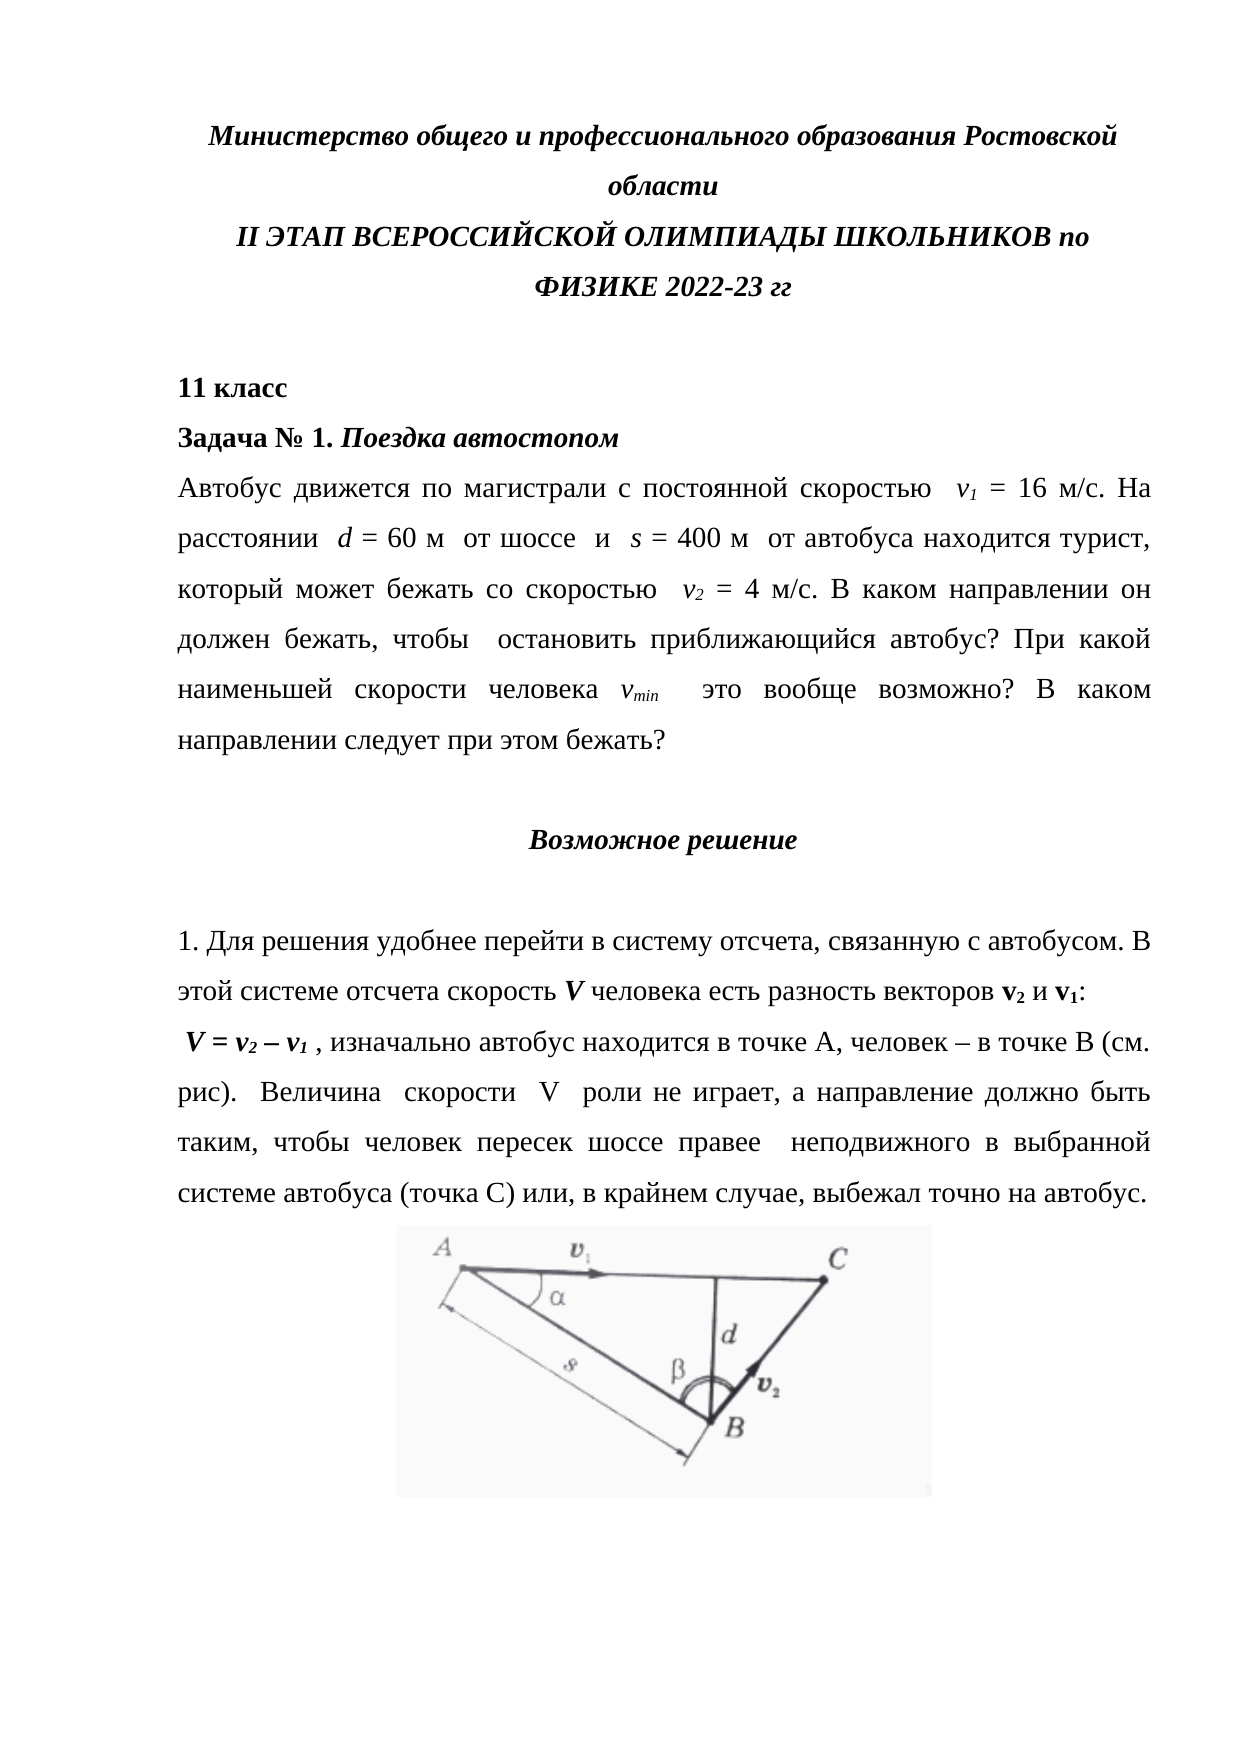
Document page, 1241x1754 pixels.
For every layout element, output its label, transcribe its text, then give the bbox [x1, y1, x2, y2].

text Задача № 1. Поездка автостопом [177, 420, 1152, 453]
text V = v2 – v1 , изначально автобус находится в точке А, человек – в точке В (см. рис). Величина скорости V роли не играет, а направление должно быть таким, чтобы человек пересек шоссе правее неподвижного в выбранной системе автобуса (точка С) или, в крайнем случае, выбежал точно на автобус. [177, 1024, 1152, 1208]
picture [396, 1225, 933, 1497]
text Министерство общего и профессионального образования Ростовской области [177, 118, 1152, 202]
text 1. Для решения удобнее перейти в систему отсчета, связанную с автобусом. В этой системе отсчета скорость V человека есть разность векторов v2 и v1: [177, 923, 1152, 1007]
text 11 класс [177, 370, 1152, 403]
text II ЭТАП ВСЕРОССИЙСКОЙ ОЛИМПИАДЫ ШКОЛЬНИКОВ по ФИЗИКЕ 2022-23 гг [177, 219, 1152, 303]
text Возможное решение [177, 822, 1152, 856]
text Автобус движется по магистрали с постоянной скоростью v1 = 16 м/с. На расстоянии d = от шоссе и s = от автобуса находится турист, который может бежать со скоростью v2 = 4 м/с. В каком направлении он должен бежать, чтобы остановить приближающийся автобус? При какой наименьшей скорости человека vmin это вообще возможно? В каком направлении следует при этом бежать? [177, 470, 1152, 755]
